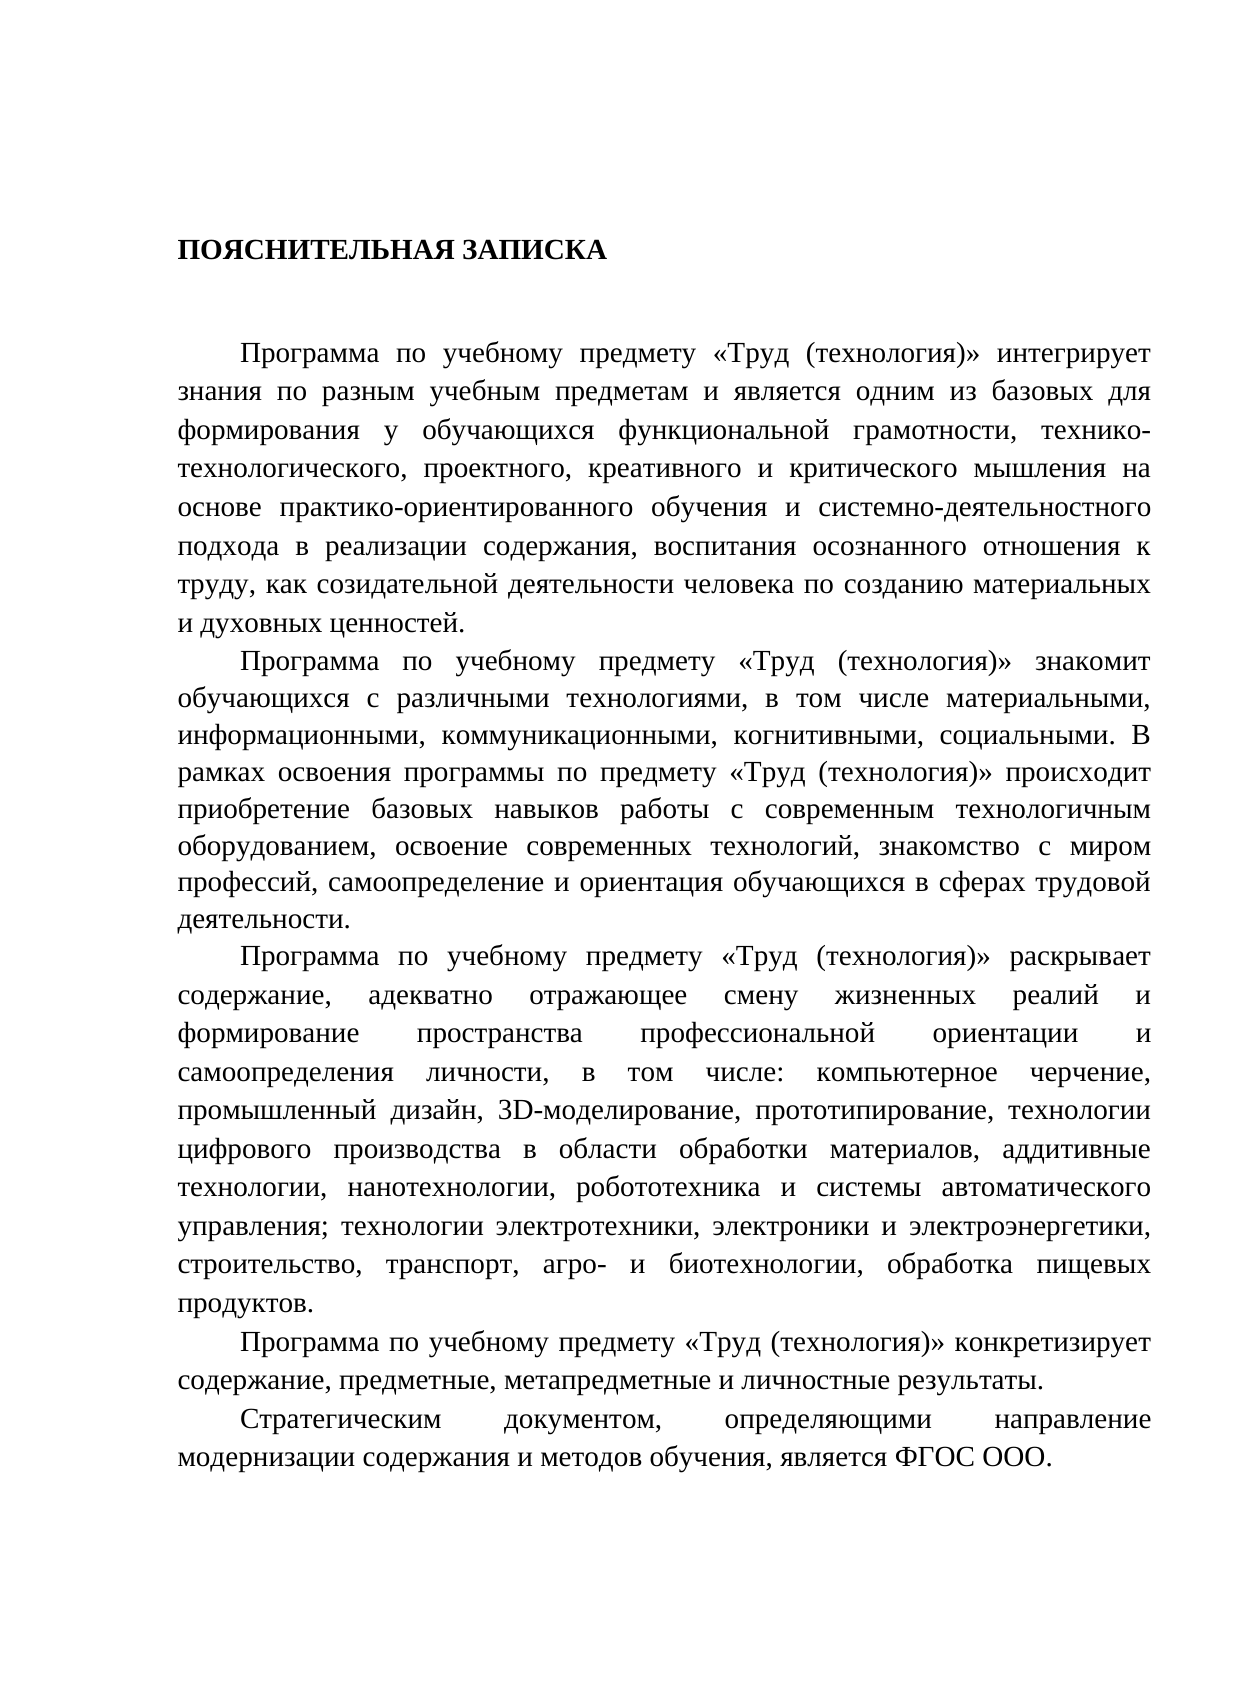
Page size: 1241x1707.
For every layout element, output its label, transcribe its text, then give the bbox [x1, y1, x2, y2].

text Программа по учебному предмету «Труд (технология)» знакомит обучающихся с различными технологиями, в том числе материальными, информационными, коммуникационными, когнитивными, социальными. В рамках освоения программы по предмету «Труд (технология)» происходит приобретение базовых навыков работы с современным технологичным оборудованием, освоение современных технологий, знакомство с миром профессий, самоопределение и ориентация обучающихся в сферах трудовой деятельности. [177, 643, 1152, 935]
text Программа по учебному предмету «Труд (технология)» интегрирует знания по разным учебным предметам и является одним из базовых для формирования у обучающихся функциональной грамотности, технико-технологического, проектного, креативного и критического мышления на основе практико-ориентированного обучения и системно-деятельностного подхода в реализации содержания, воспитания осознанного отношения к труду, как созидательной деятельности человека по созданию материальных и духовных ценностей. [177, 335, 1152, 638]
text Программа по учебному предмету «Труд (технология)» раскрывает содержание, адекватно отражающее смену жизненных реалий и формирование пространства профессиональной ориентации и самоопределения личности, в том числе: компьютерное черчение, промышленный дизайн, 3D-моделирование, прототипирование, технологии цифрового производства в области обработки материалов, аддитивные технологии, нанотехнологии, робототехника и системы автоматического управления; технологии электротехники, электроники и электроэнергетики, строительство, транспорт, агро- и биотехнологии, обработка пищевых продуктов. [177, 938, 1152, 1319]
text Программа по учебному предмету «Труд (технология)» конкретизирует содержание, предметные, метапредметные и личностные результаты. [177, 1324, 1152, 1396]
text ПОЯСНИТЕЛЬНАЯ ЗАПИСКА [177, 232, 1152, 266]
text Стратегическим документом, определяющими направление модернизации содержания и методов обучения, является ФГОС ООО. [177, 1401, 1152, 1473]
